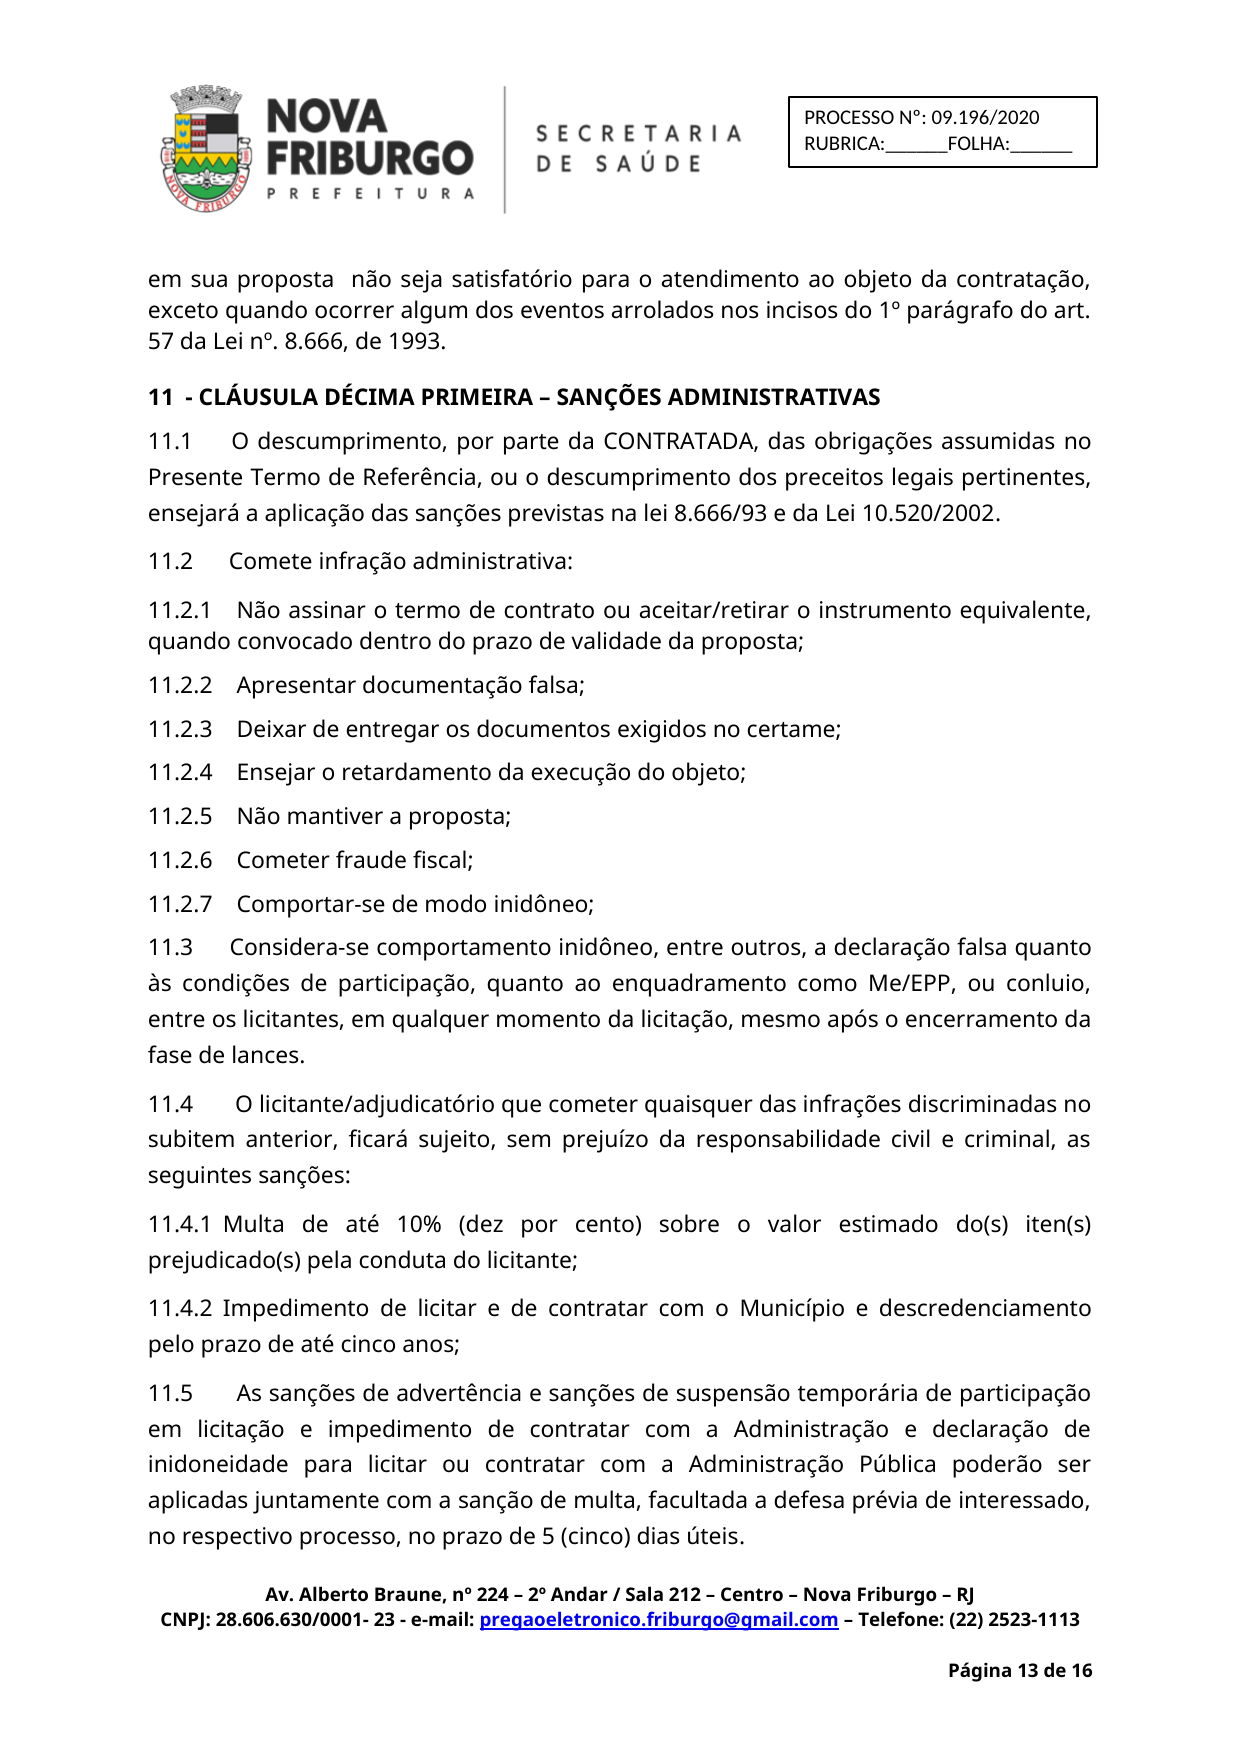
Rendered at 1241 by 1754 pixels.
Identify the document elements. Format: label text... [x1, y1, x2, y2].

picture [148, 73, 758, 228]
list Comportar-se de modo inidôneo; [148, 887, 1092, 919]
list Multa de até 10% (dez por cento) sobre o valor estimado do(s) iten(s) prejudicado(s) pela conduta do licitante; [148, 1208, 1092, 1275]
list Não assinar o termo de contrato ou aceitar/retirar o instrumento equivalente, quando convocado dentro do prazo de validade da proposta; [148, 594, 1092, 656]
list Considera-se comportamento inidôneo, entre outros, a declaração falsa quanto às condições de participação, quanto ao enquadramento como Me/EPP, ou conluio, entre os licitantes, em qualquer momento da licitação, mesmo após o encerramento da fase de lances. [148, 931, 1092, 1070]
list Apresentar documentação falsa; [148, 669, 1092, 700]
list Ensejar o retardamento da execução do objeto; [148, 756, 1092, 787]
list O licitante/adjudicatório que cometer quaisquer das infrações discriminadas no subitem anterior, ficará sujeito, sem prejuízo da responsabilidade civil e criminal, as seguintes sanções: [148, 1087, 1092, 1191]
list Comete infração administrativa: [148, 545, 1092, 577]
list Deixar de entregar os documentos exigidos no certame; [148, 712, 1092, 744]
list - CLÁUSULA DÉCIMA PRIMEIRA – SANÇÕES ADMINISTRATIVAS [148, 381, 1092, 412]
list O descumprimento, por parte da CONTRATADA, das obrigações assumidas no Presente Termo de Referência, ou o descumprimento dos preceitos legais pertinentes, ensejará a aplicação das sanções previstas na lei 8.666/93 e da Lei 10.520/2002. [148, 425, 1092, 528]
list Cometer fraude fiscal; [148, 844, 1092, 875]
list Impedimento de licitar e de contratar com o Município e descredenciamento pelo prazo de até cinco anos; [148, 1292, 1092, 1359]
list As sanções de advertência e sanções de suspensão temporária de participação em licitação e impedimento de contratar com a Administração e declaração de inidoneidade para licitar ou contratar com a Administração Pública poderão ser aplicadas juntamente com a sanção de multa, facultada a defesa prévia de interessado, no respectivo processo, no prazo de 5 (cinco) dias úteis. [148, 1377, 1092, 1552]
list Não mantiver a proposta; [148, 800, 1092, 831]
